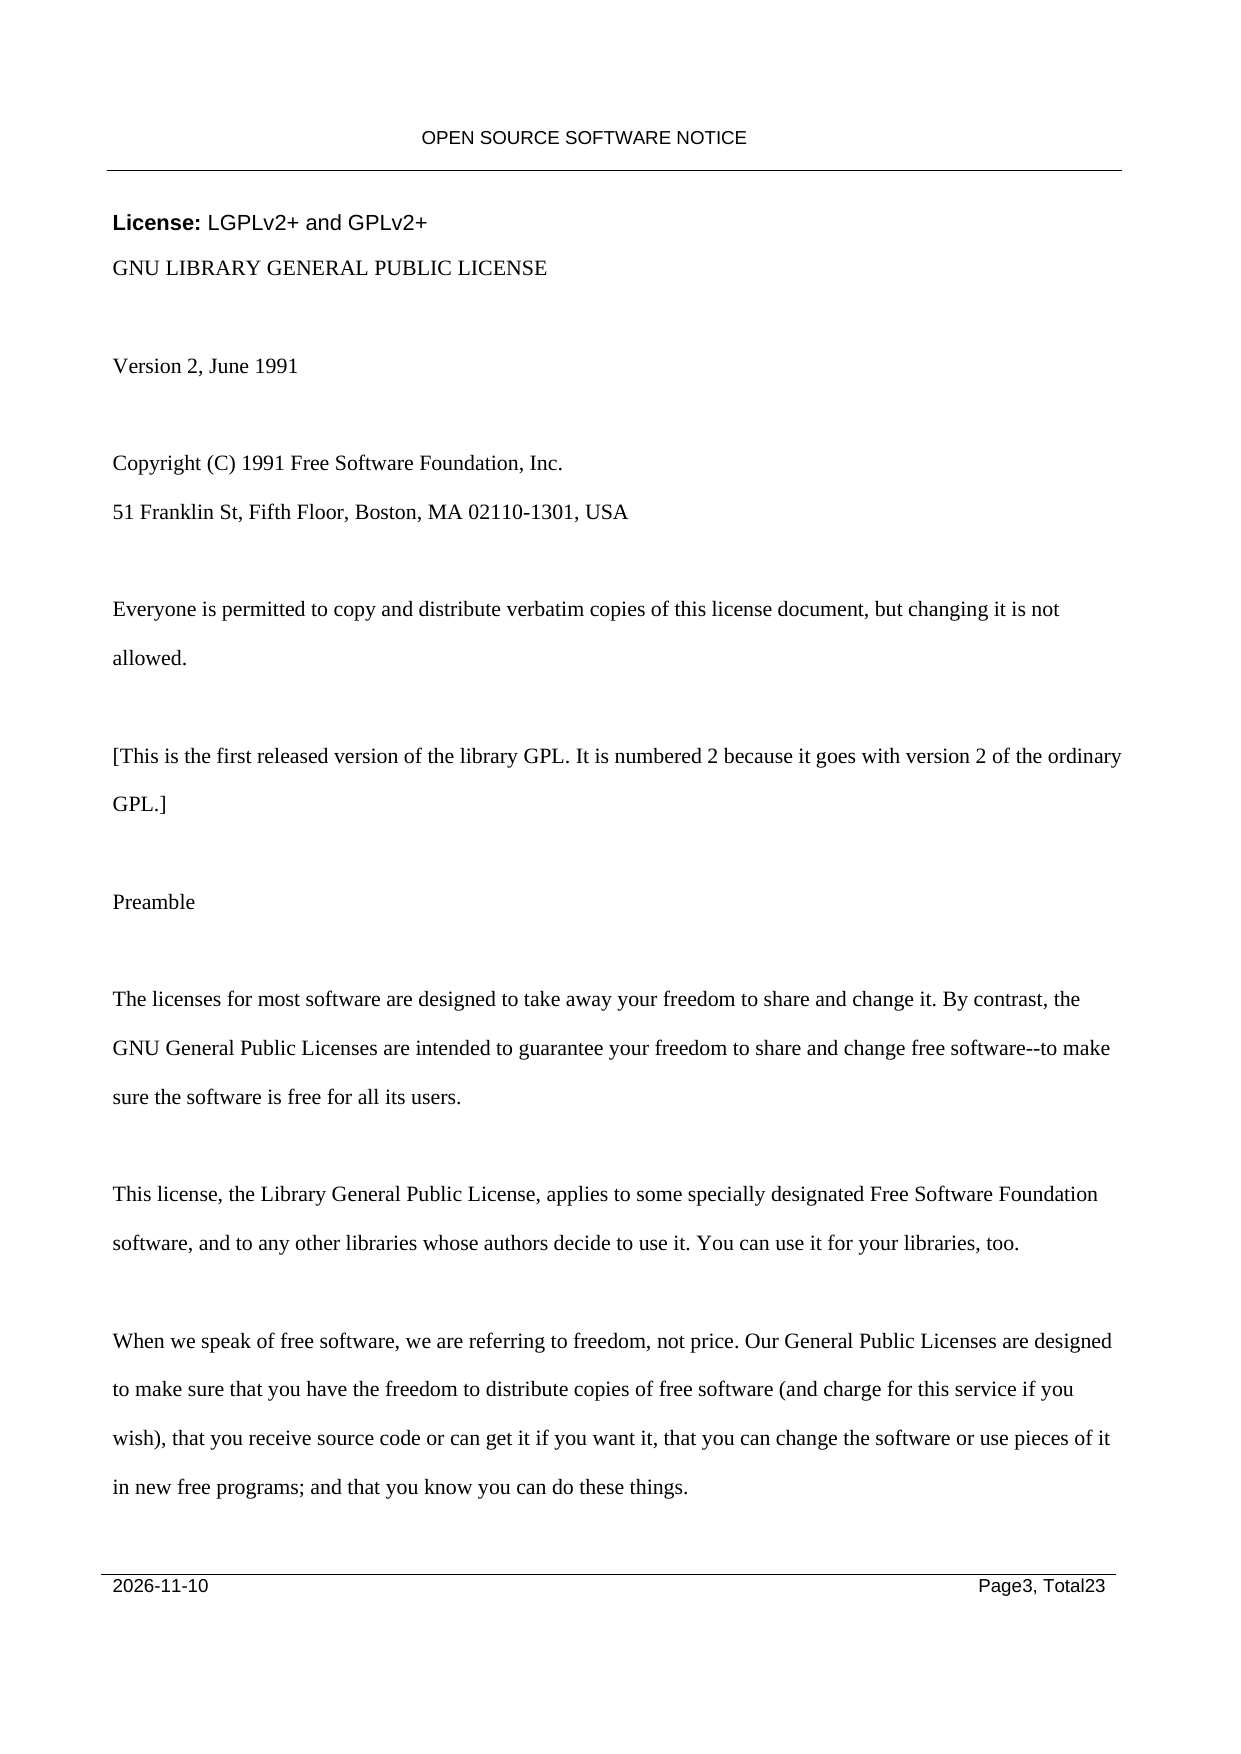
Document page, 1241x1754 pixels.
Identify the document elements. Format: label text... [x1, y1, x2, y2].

text License: LGPLv2+ and GPLv2+ [112, 206, 1128, 239]
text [112, 251, 1128, 1503]
